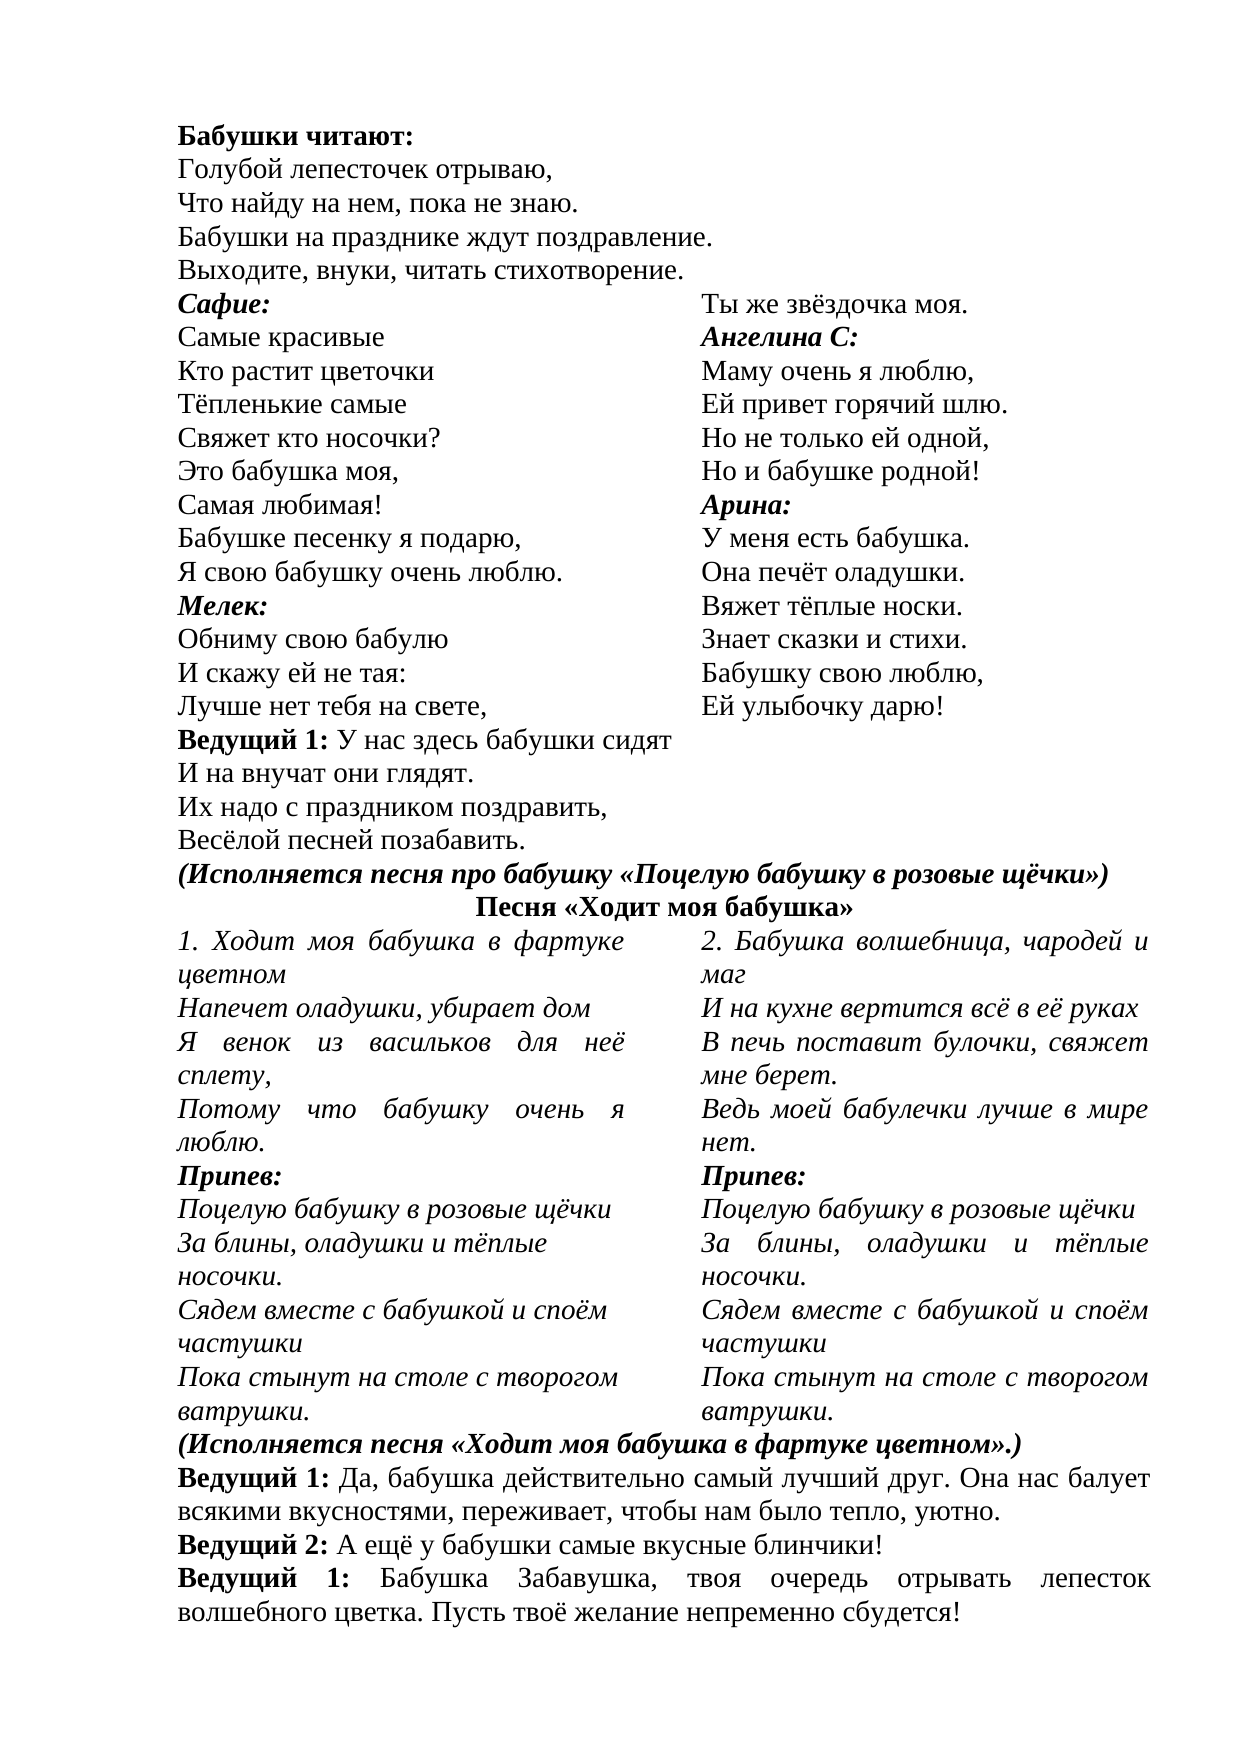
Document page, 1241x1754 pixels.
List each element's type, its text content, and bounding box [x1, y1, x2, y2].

text Пока стынут на столе с творогом ватрушки. [177, 1359, 627, 1426]
text Знает сказки и стихи. [701, 621, 1152, 655]
text Весёлой песней позабавить. [177, 822, 1152, 856]
text Я свою бабушку очень люблю. [177, 554, 627, 588]
text 2. Бабушка волшебница, чародей и маг [701, 923, 1152, 990]
text Лучше нет тебя на свете, [177, 688, 627, 722]
text Самые красивые [177, 319, 627, 353]
text Арина: [701, 487, 1152, 521]
text Песня «Ходит моя бабушка» [177, 889, 1152, 923]
text В печь поставит булочки, свяжет мне берет. [701, 1024, 1152, 1091]
text 1. Ходит моя бабушка в фартуке цветном [177, 923, 627, 990]
text Поцелую бабушку в розовые щёчки [177, 1191, 627, 1225]
text Бабушки читают: [177, 118, 1152, 152]
text Она печёт оладушки. [701, 554, 1152, 588]
text Обниму свою бабулю [177, 621, 627, 655]
text (Исполняется песня «Ходит моя бабушка в фартуке цветном».) [177, 1426, 1152, 1460]
text Голубой лепесточек отрываю, [177, 152, 1152, 185]
text Припев: [701, 1158, 1152, 1191]
text Я венок из васильков для неё сплету, [177, 1024, 627, 1091]
text У меня есть бабушка. [701, 521, 1152, 554]
text Их надо с праздником поздравить, [177, 789, 1152, 822]
text Сядем вместе с бабушкой и споём частушки [177, 1292, 627, 1359]
text Но и бабушке родной! [701, 453, 1152, 487]
text Ведущий 1: Бабушка Забавушка, твоя очередь отрывать лепесток волшебного цветка. Пусть твоё желание непременно сбудется! [177, 1560, 1152, 1627]
text Поцелую бабушку в розовые щёчки [701, 1191, 1152, 1225]
text Что найду на нем, пока не знаю. [177, 185, 1152, 219]
text Бабушки на празднике ждут поздравление. [177, 219, 1152, 252]
text За блины, оладушки и тёплые носочки. [177, 1225, 627, 1292]
text Но не только ей одной, [701, 420, 1152, 453]
text Припев: [177, 1158, 627, 1191]
text Ангелина С: [701, 319, 1152, 353]
text И на внучат они глядят. [177, 755, 1152, 789]
text Ведущий 1: У нас здесь бабушки сидят [177, 722, 1152, 755]
text Сафие: [177, 286, 627, 319]
text Потому что бабушку очень я люблю. [177, 1091, 627, 1158]
text Бабушку свою люблю, [701, 655, 1152, 688]
text Ей привет горячий шлю. [701, 386, 1152, 420]
text И скажу ей не тая: [177, 655, 627, 688]
text Вяжет тёплые носки. [701, 588, 1152, 621]
text Выходите, внуки, читать стихотворение. [177, 252, 1152, 286]
text Напечет оладушки, убирает дом [177, 990, 627, 1024]
text За блины, оладушки и тёплые носочки. [701, 1225, 1152, 1292]
text Сядем вместе с бабушкой и споём частушки [701, 1292, 1152, 1359]
text Ведь моей бабулечки лучше в мире нет. [701, 1091, 1152, 1158]
text (Исполняется песня про бабушку «Поцелую бабушку в розовые щёчки») [177, 856, 1152, 889]
text Самая любимая! [177, 487, 627, 521]
text Пока стынут на столе с творогом ватрушки. [701, 1359, 1152, 1426]
text Ведущий 1: Да, бабушка действительно самый лучший друг. Она нас балует всякими вкусностями, переживает, чтобы нам было тепло, уютно. [177, 1460, 1152, 1527]
text И на кухне вертится всё в её руках [701, 990, 1152, 1024]
text Бабушке песенку я подарю, [177, 521, 627, 554]
text Маму очень я люблю, [701, 353, 1152, 386]
text Ты же звёздочка моя. [701, 286, 1152, 319]
text Кто растит цветочки [177, 353, 627, 386]
text Тёпленькие самые [177, 386, 627, 420]
text Ей улыбочку дарю! [701, 688, 1152, 722]
text Это бабушка моя, [177, 453, 627, 487]
text Мелек: [177, 588, 627, 621]
text Свяжет кто носочки? [177, 420, 627, 453]
text Ведущий 2: А ещё у бабушки самые вкусные блинчики! [177, 1527, 1152, 1560]
